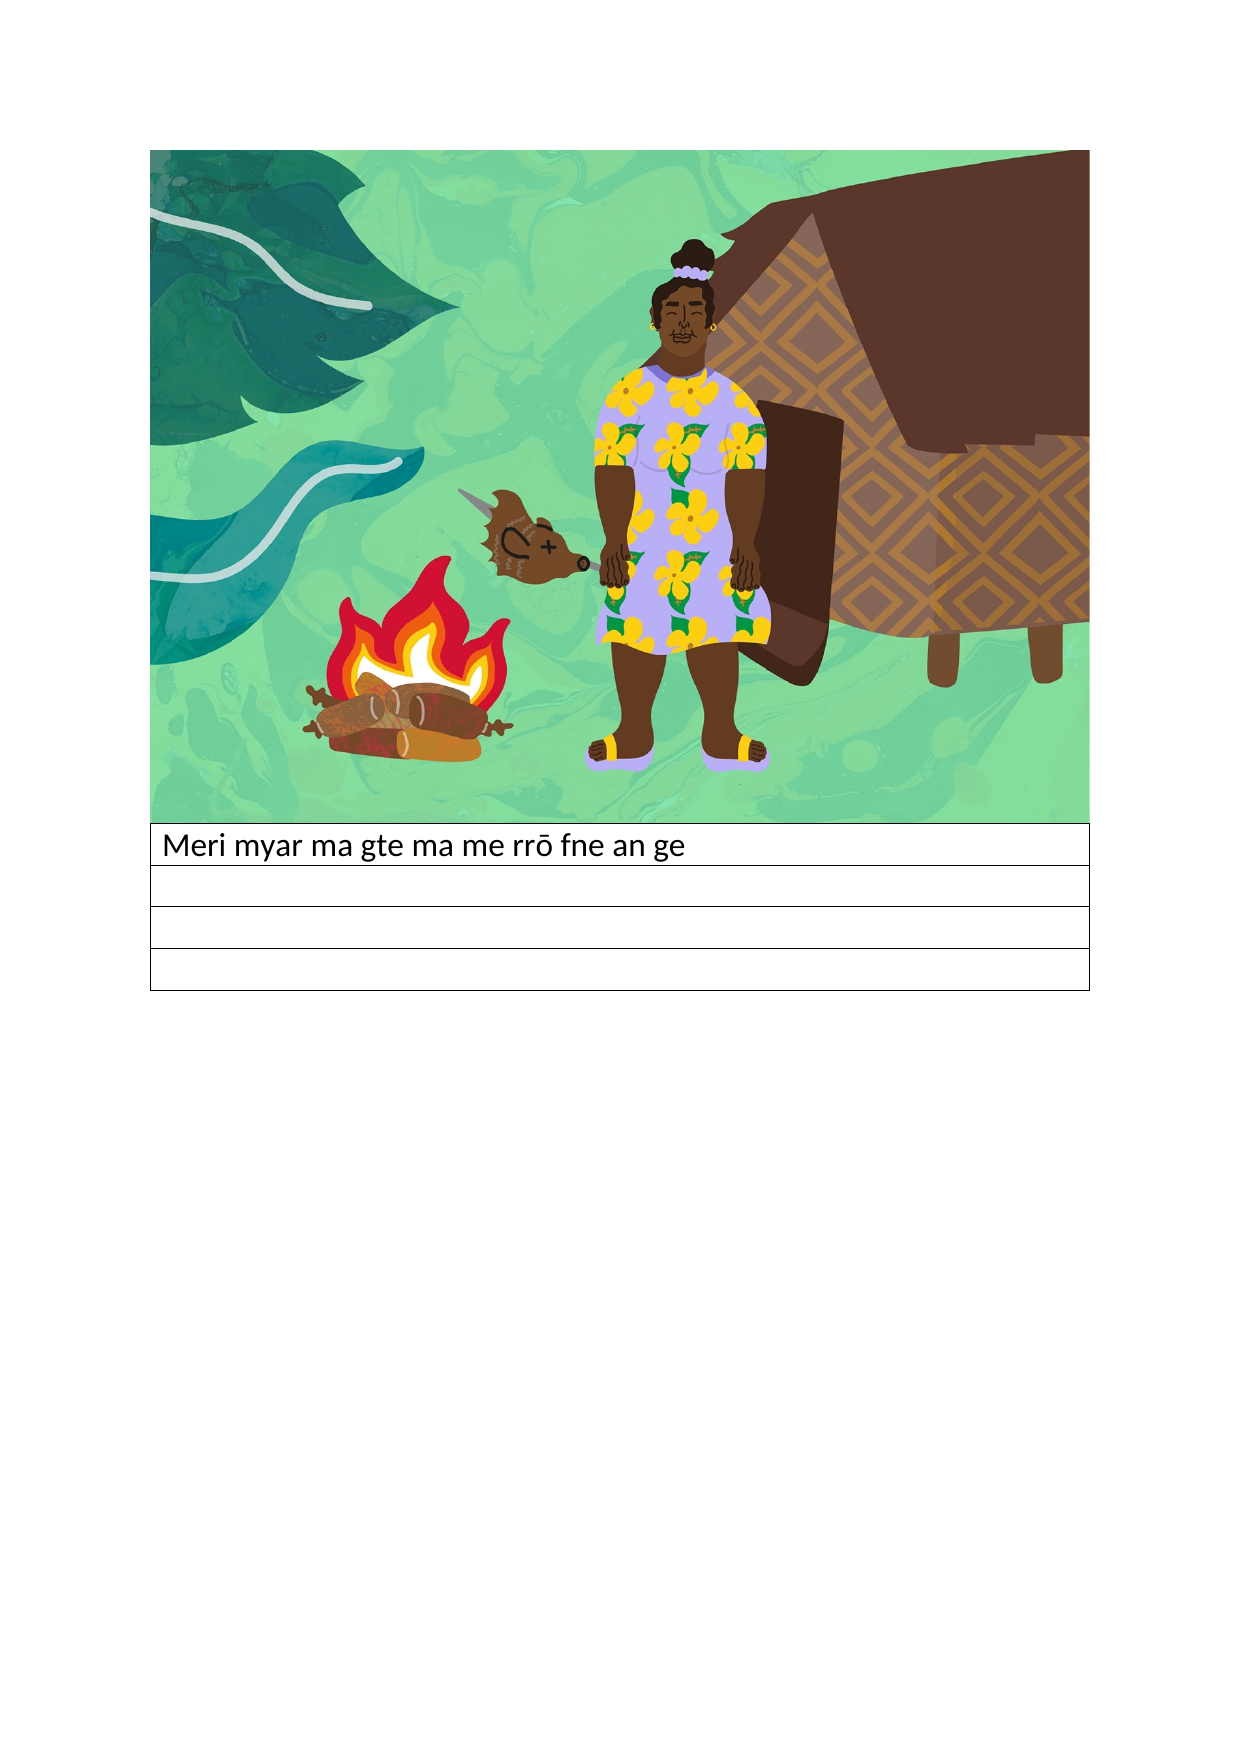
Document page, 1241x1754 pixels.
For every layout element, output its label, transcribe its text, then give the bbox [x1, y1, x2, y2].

table_cell [151, 949, 1089, 990]
table_cell [151, 866, 1089, 906]
picture [150, 150, 1090, 823]
table_header Meri myar ma gte ma me rrō fne an ge [151, 824, 1089, 864]
table_cell [151, 907, 1089, 948]
